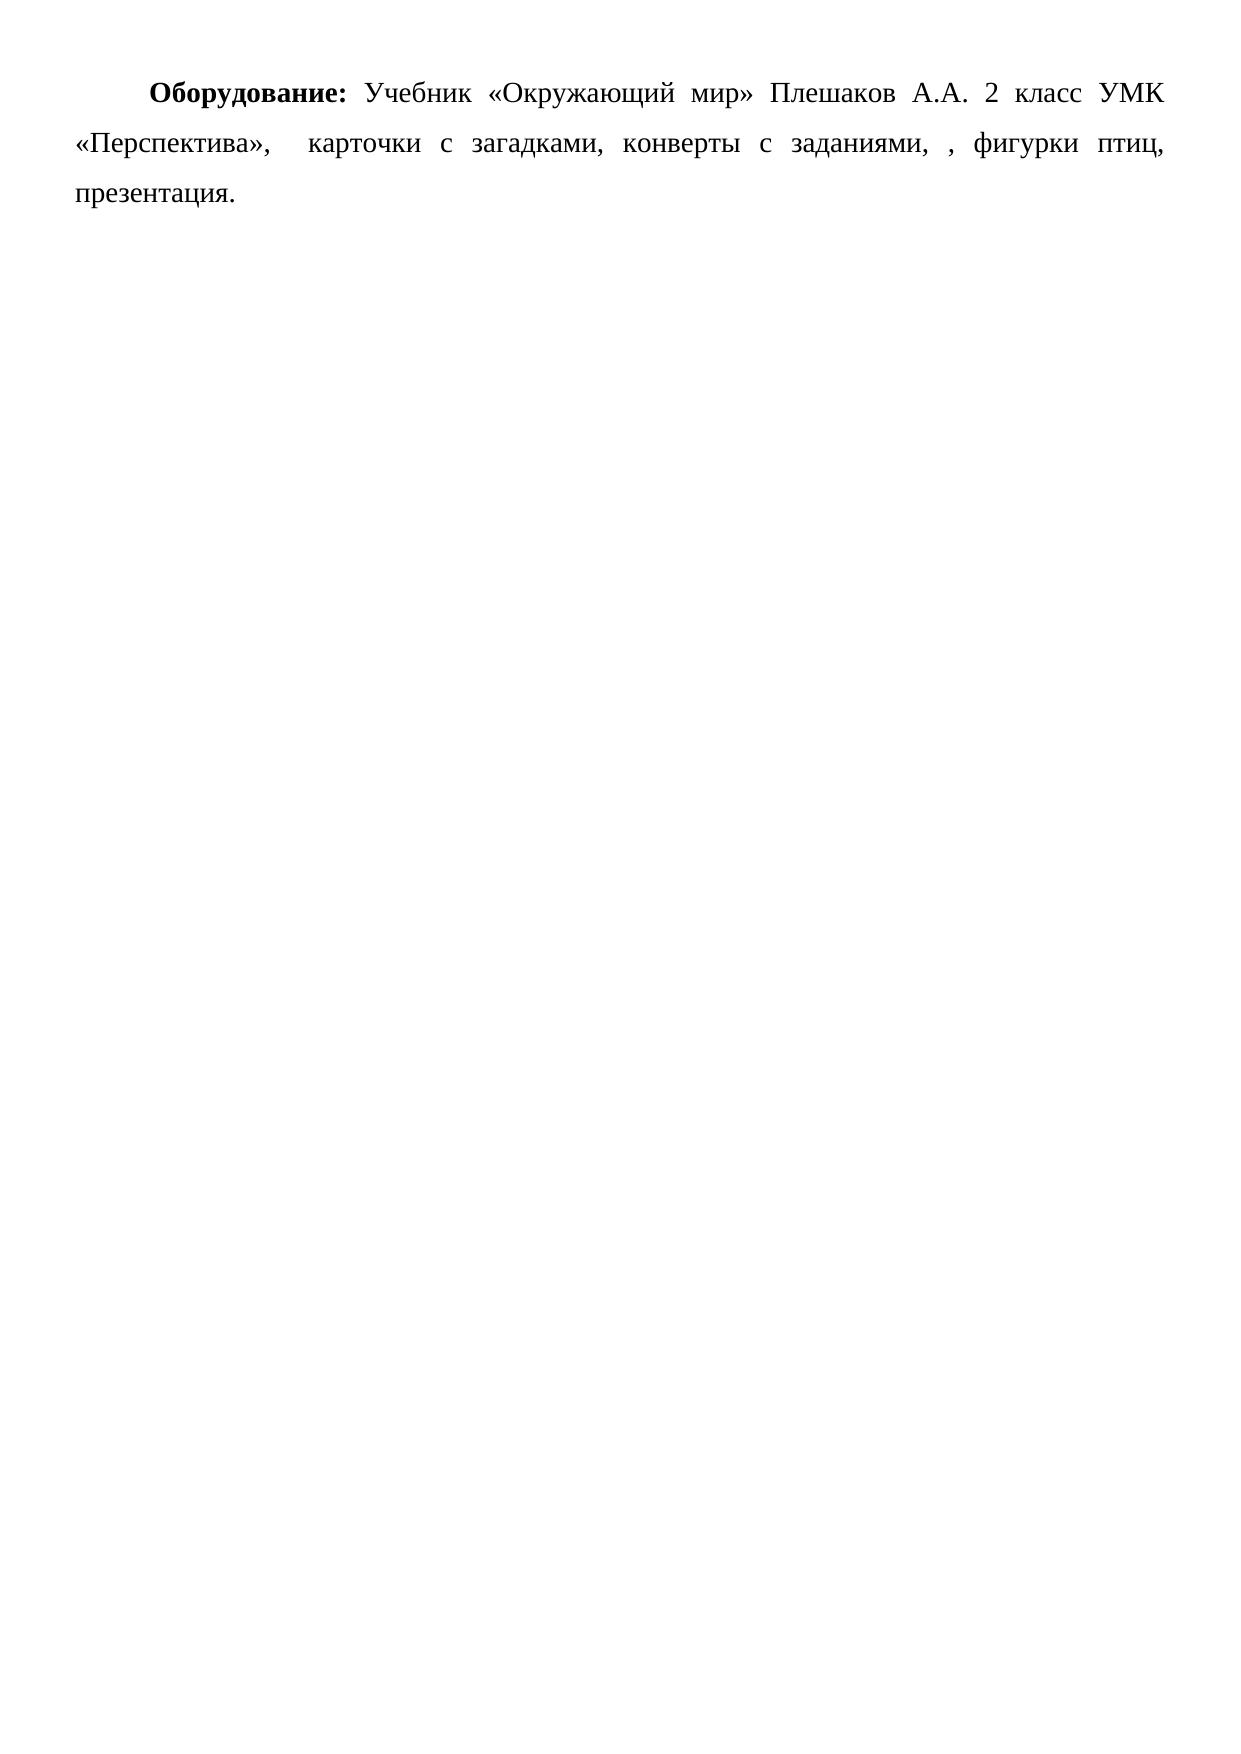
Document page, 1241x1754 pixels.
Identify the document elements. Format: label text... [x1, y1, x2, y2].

text Оборудование: Учебник «Окружающий мир» Плешаков А.А. 2 класс УМК «Перспектива», карточки с загадками, конверты с заданиями, , фигурки птиц, презентация. [75, 75, 1165, 209]
